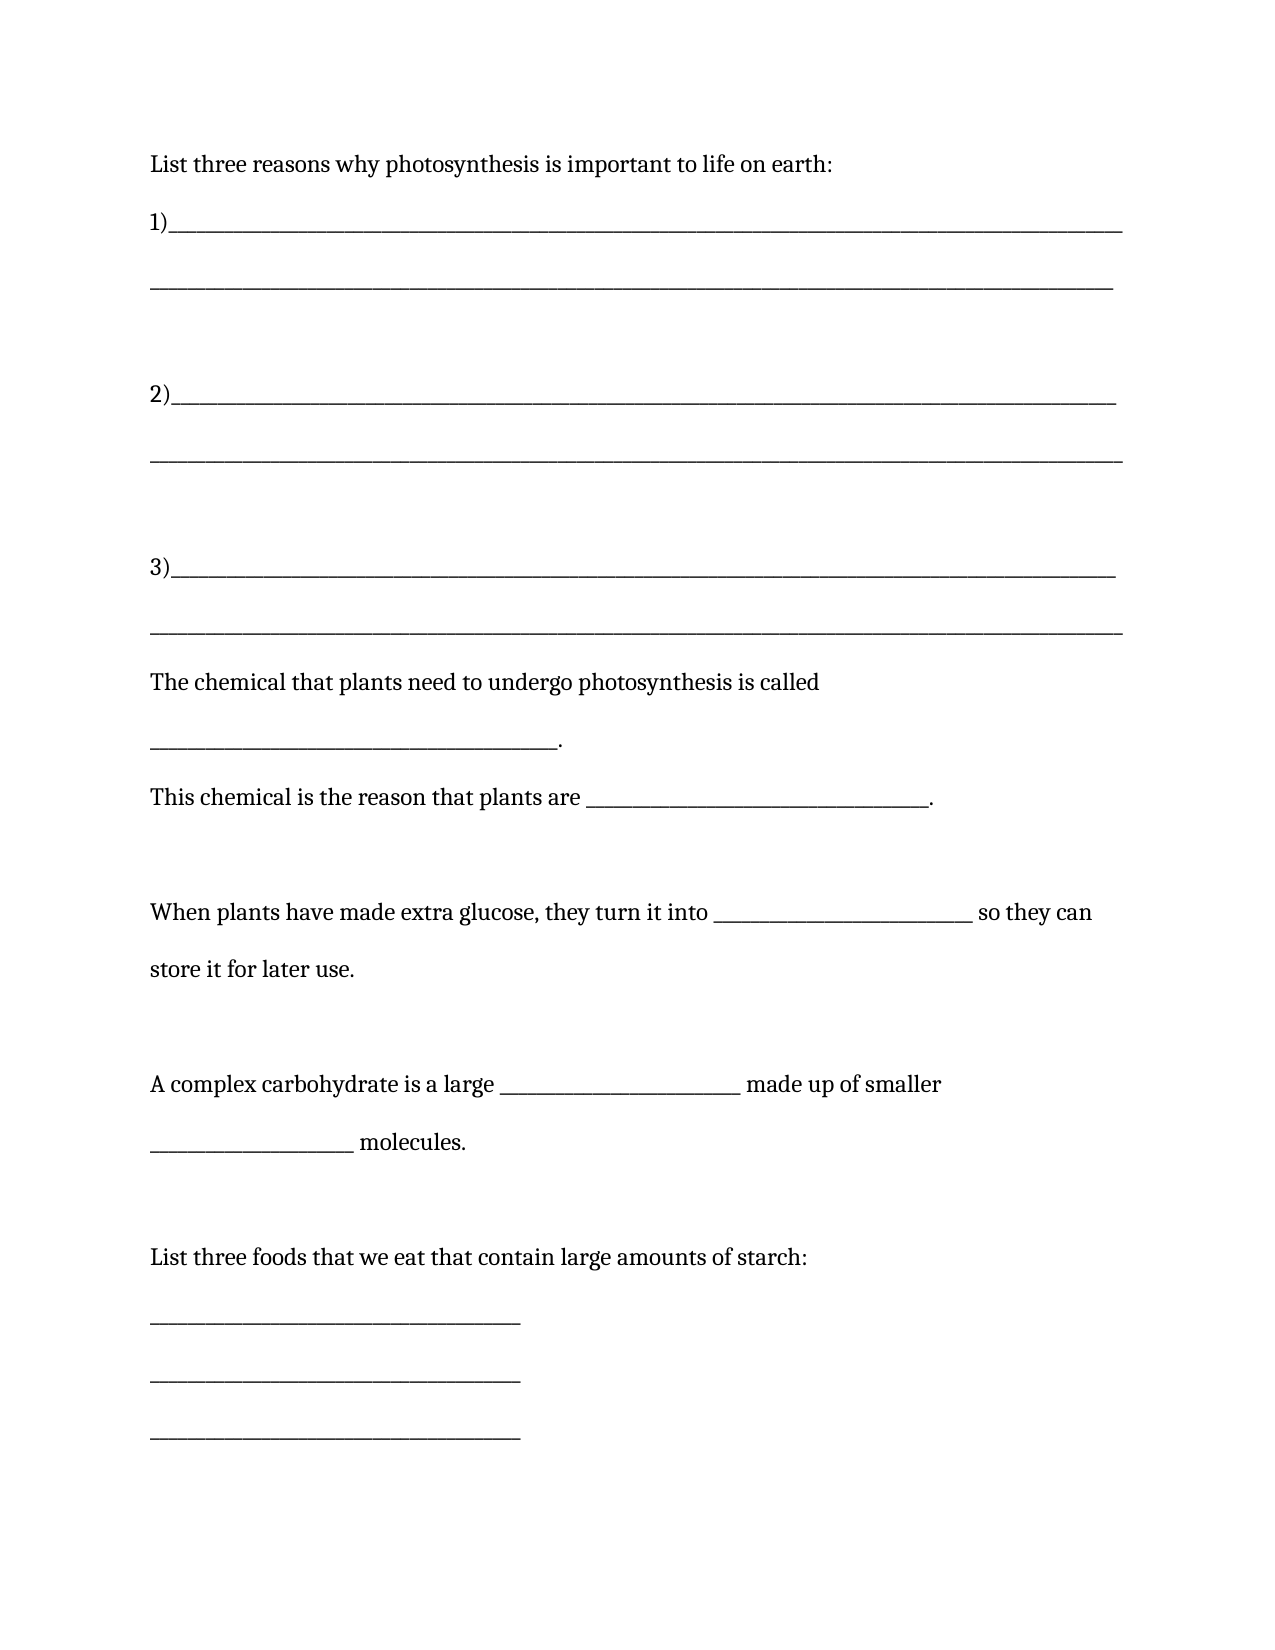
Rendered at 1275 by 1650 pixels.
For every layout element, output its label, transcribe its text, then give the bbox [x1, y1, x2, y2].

text 3)_______________________________________________________________________________________________________________________________________________________________________________________________________________ [150, 552, 1125, 639]
text 1)_______________________________________________________________________________________________________________________________________________________________________________________________________________ [150, 207, 1125, 294]
text List three foods that we eat that contain large amounts of starch: [150, 1242, 1125, 1271]
text This chemical is the reason that plants are _____________________________________. [150, 782, 1125, 811]
text The chemical that plants need to undergo photosynthesis is called ____________________________________________. [150, 667, 1125, 754]
text ________________________________________ [150, 1357, 1125, 1386]
text When plants have made extra glucose, they turn it into ____________________________ so they can store it for later use. [150, 897, 1125, 984]
text ________________________________________ [150, 1415, 1125, 1444]
text 2)_______________________________________________________________________________________________________________________________________________________________________________________________________________ [150, 380, 1125, 466]
text List three reasons why photosynthesis is important to life on earth: [150, 150, 1125, 179]
text ________________________________________ [150, 1300, 1125, 1329]
text A complex carbohydrate is a large __________________________ made up of smaller ______________________ molecules. [150, 1070, 1125, 1156]
